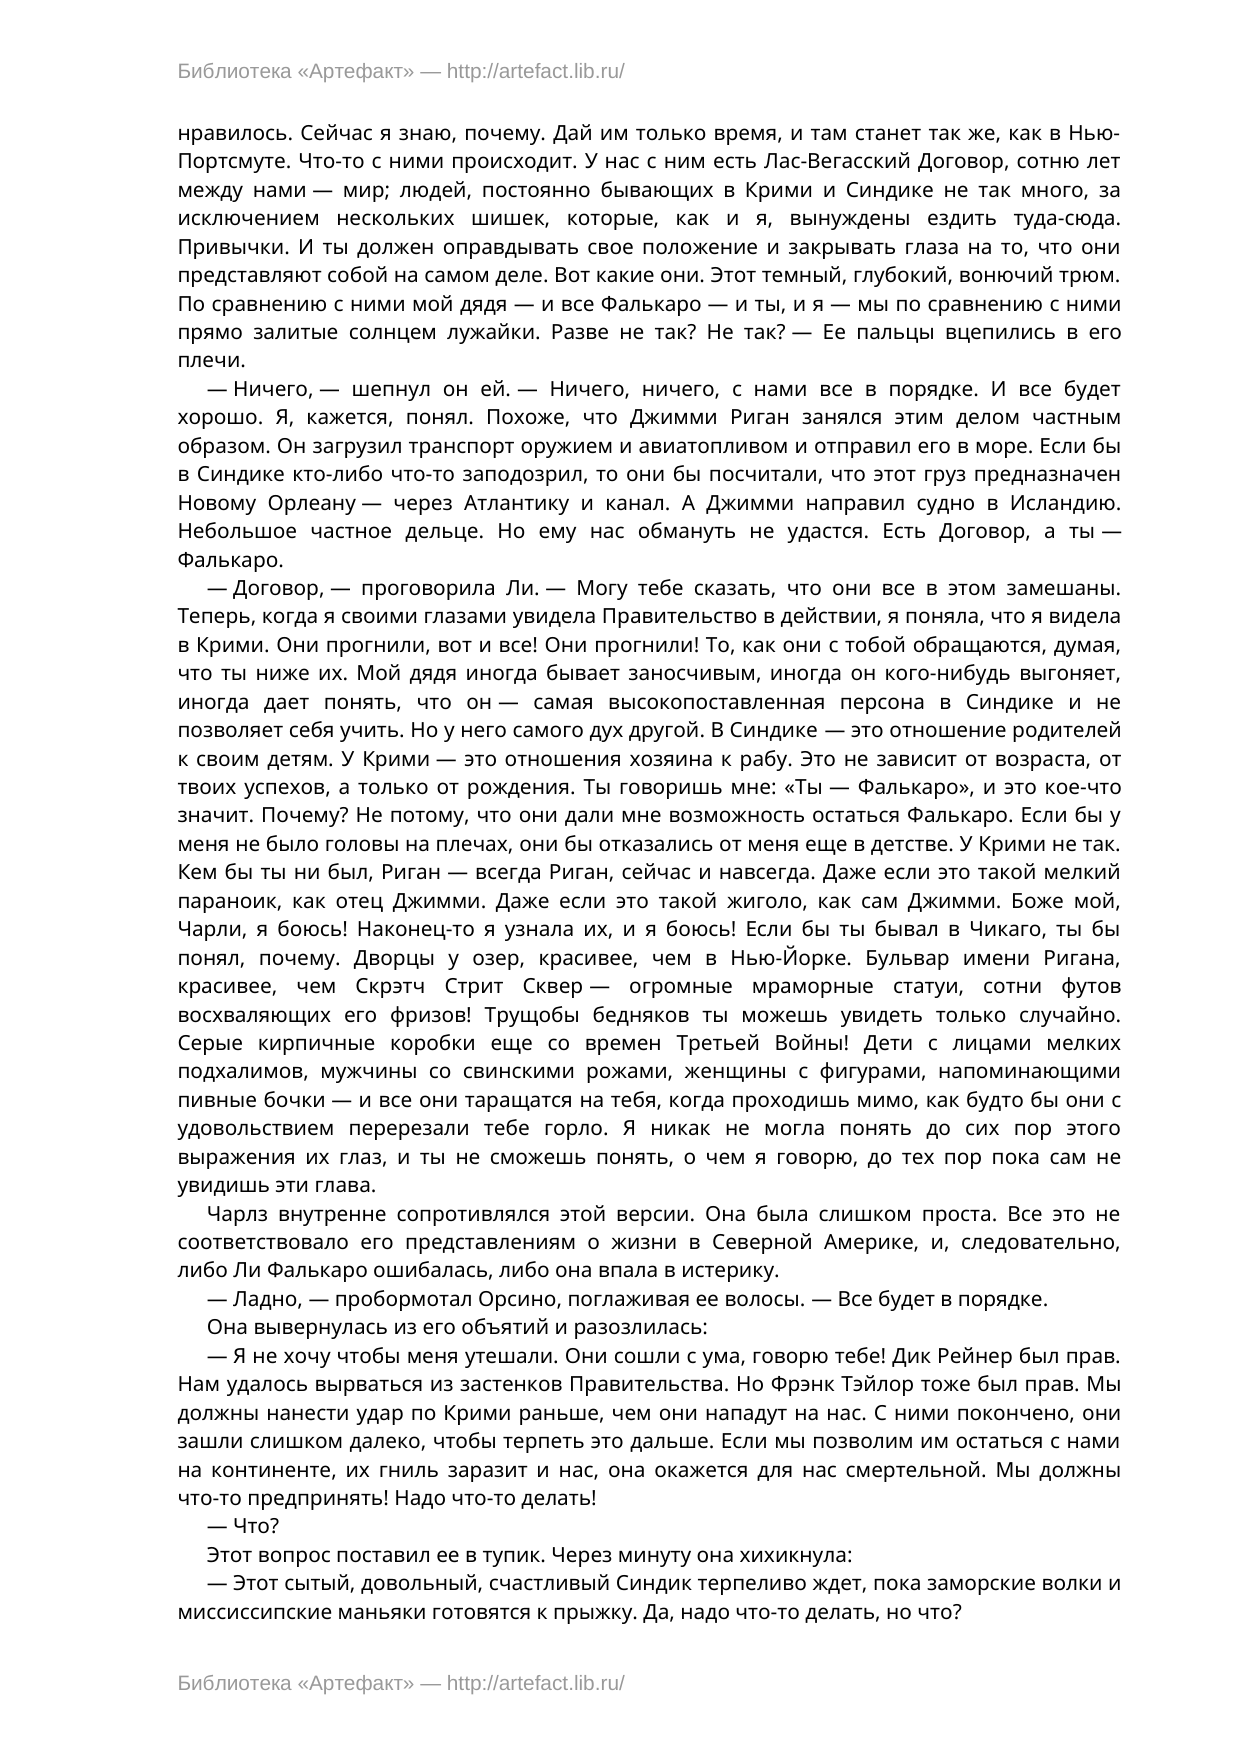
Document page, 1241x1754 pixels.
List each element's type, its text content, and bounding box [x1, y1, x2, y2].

text — Ничего, — шепнул он ей. — Ничего, ничего, с нами все в порядке. И все будет хорошо. Я, кажется, понял. Похоже, что Джимми Риган занялся этим делом частным образом. Он загрузил транспорт оружием и авиатопливом и отправил его в море. Если бы в Синдике кто-либо что-то заподозрил, то они бы посчитали, что этот груз предназначен Новому Орлеану — через Атлантику и канал. А Джимми направил судно в Исландию. Небольшое частное дельце. Но ему нас обмануть не удастся. Есть Договор, а ты — Фалькаро. [177, 374, 1122, 573]
text — Ладно, — пробормотал Орсино, поглаживая ее волосы. — Все будет в порядке. [177, 1284, 1122, 1312]
text Этот вопрос поставил ее в тупик. Через минуту она хихикнула: [177, 1540, 1122, 1568]
text — Этот сытый, довольный, счастливый Синдик терпеливо ждет, пока заморские волки и миссиссипские маньяки готовятся к прыжку. Да, надо что-то делать, но что? [177, 1568, 1122, 1625]
text — Договор, — проговорила Ли. — Могу тебе сказать, что они все в этом замешаны. Теперь, когда я своими глазами увидела Правительство в действии, я поняла, что я видела в Крими. Они прогнили, вот и все! Они прогнили! То, как они с тобой обращаются, думая, что ты ниже их. Мой дядя иногда бывает заносчивым, иногда он кого-нибудь выгоняет, иногда дает понять, что он — самая высокопоставленная персона в Синдике и не позволяет себя учить. Но у него самого дух другой. В Синдике — это отношение родителей к своим детям. У Крими — это отношения хозяина к рабу. Это не зависит от возраста, от твоих успехов, а только от рождения. Ты говоришь мне: «Ты — Фалькаро», и это кое-что значит. Почему? Не потому, что они дали мне возможность остаться Фалькаро. Если бы у меня не было головы на плечах, они бы отказались от меня еще в детстве. У Крими не так. Кем бы ты ни был, Риган — всегда Риган, сейчас и навсегда. Даже если это такой мелкий параноик, как отец Джимми. Даже если это такой жиголо, как сам Джимми. Боже мой, Чарли, я боюсь! Наконец-то я узнала их, и я боюсь! Если бы ты бывал в Чикаго, ты бы понял, почему. Дворцы у озер, красивее, чем в Нью-Йорке. Бульвар имени Ригана, красивее, чем Скрэтч Стрит Сквер — огромные мраморные статуи, сотни футов восхваляющих его фризов! Трущобы бедняков ты можешь увидеть только случайно. Серые кирпичные коробки еще со времен Третьей Войны! Дети с лицами мелких подхалимов, мужчины со свинскими рожами, женщины с фигурами, напоминающими пивные бочки — и все они таращатся на тебя, когда проходишь мимо, как будто бы они с удовольствием перерезали тебе горло. Я никак не могла понять до сих пор этого выражения их глаз, и ты не сможешь понять, о чем я говорю, до тех пор пока сам не увидишь эти глава. [177, 573, 1122, 1199]
text — Что? [177, 1512, 1122, 1540]
text Она вывернулась из его объятий и разозлилась: [177, 1312, 1122, 1341]
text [177, 118, 1122, 374]
text Чарлз внутренне сопротивлялся этой версии. Она была слишком проста. Все это не соответствовало его представлениям о жизни в Северной Америке, и, следовательно, либо Ли Фалькаро ошибалась, либо она впала в истерику. [177, 1199, 1122, 1284]
text — Я не хочу чтобы меня утешали. Они сошли с ума, говорю тебе! Дик Рейнер был прав. Нам удалось вырваться из застенков Правительства. Но Фрэнк Тэйлор тоже был прав. Мы должны нанести удар по Крими раньше, чем они нападут на нас. С ними покончено, они зашли слишком далеко, чтобы терпеть это дальше. Если мы позволим им остаться с нами на континенте, их гниль заразит и нас, она окажется для нас смертельной. Мы должны что-то предпринять! Надо что-то делать! [177, 1341, 1122, 1512]
